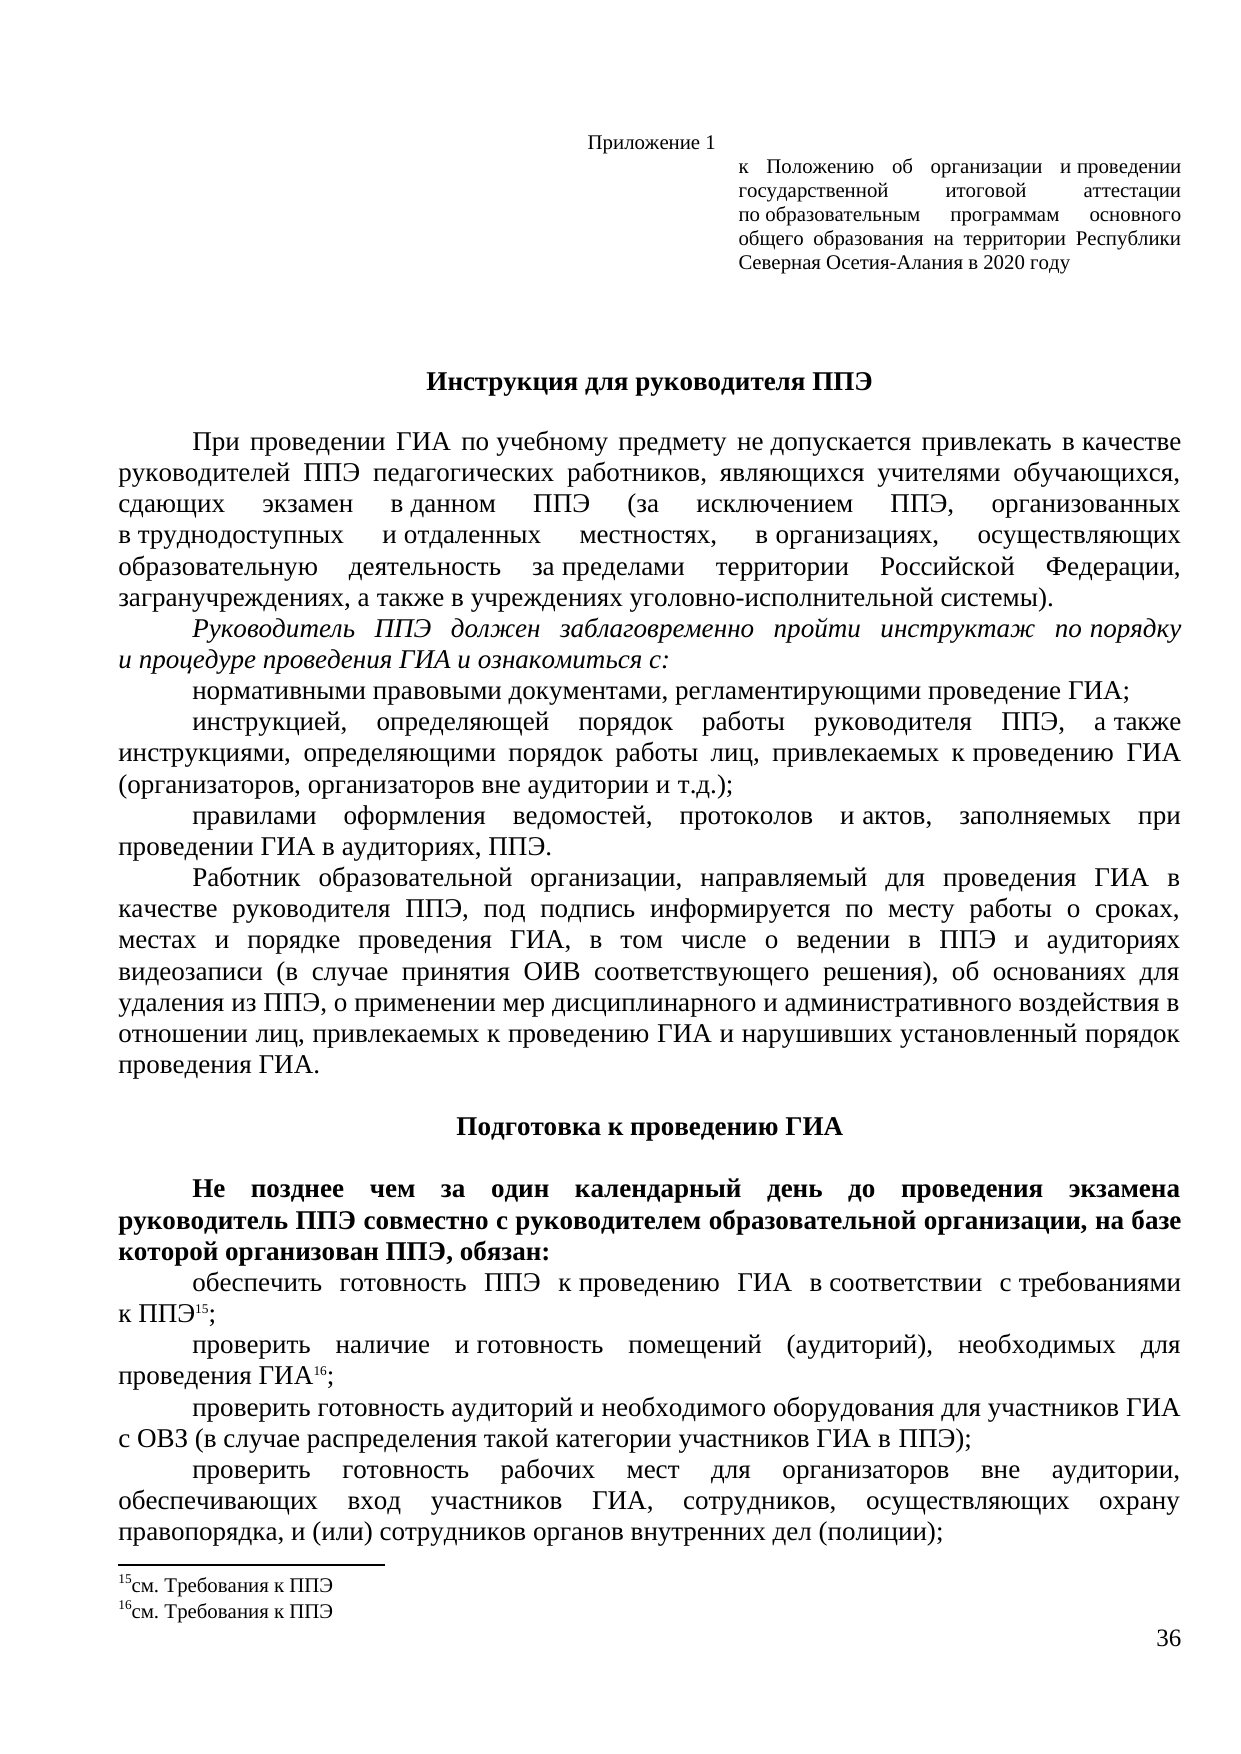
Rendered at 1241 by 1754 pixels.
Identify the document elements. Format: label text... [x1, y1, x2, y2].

text обеспечить готовность ППЭ к проведению ГИА в соответствии с требованиями к ППЭ; [118, 1266, 1181, 1328]
text Работник образовательной организации, направляемый для проведения ГИА в качестве руководителя ППЭ, под подпись информируется по месту работы о сроках, местах и порядке проведения ГИА, в том числе о ведении в ППЭ и аудиториях видеозаписи (в случае принятия ОИВ соответствующего решения), об основаниях для удаления из ППЭ, о применении мер дисциплинарного и административного воздействия в отношении лиц, привлекаемых к проведению ГИА и нарушивших установленный порядок проведения ГИА. [118, 861, 1181, 1079]
text Приложение 1 [118, 130, 1181, 154]
text проверить готовность рабочих мест для организаторов вне аудитории, обеспечивающих вход участников ГИА, сотрудников, осуществляющих охрану правопорядка, и (или) сотрудников органов внутренних дел (полиции); [118, 1453, 1181, 1546]
text правилами оформления ведомостей, протоколов и актов, заполняемых при проведении ГИА в аудиториях, ППЭ. [118, 799, 1181, 861]
text инструкцией, определяющей порядок работы руководителя ППЭ, а также инструкциями, определяющими порядок работы лиц, привлекаемых к проведению ГИА (организаторов, организаторов вне аудитории и т.д.); [118, 705, 1181, 799]
text к Положению об организации и проведении государственной итоговой аттестации по образовательным программам основного общего образования на территории Республики Северная Осетия-Алания в 2020 году [738, 154, 1181, 274]
text нормативными правовыми документами, регламентирующими проведение ГИА; [118, 674, 1181, 705]
text Руководитель ППЭ должен заблаговременно пройти инструктаж по порядку и процедуре проведения ГИА и ознакомиться с: [118, 612, 1181, 674]
text проверить наличие и готовность помещений (аудиторий), необходимых для проведения ГИА; [118, 1328, 1181, 1391]
text Подготовка к проведению ГИА [118, 1110, 1181, 1141]
text Инструкция для руководителя ППЭ [118, 365, 1181, 396]
text проверить готовность аудиторий и необходимого оборудования для участников ГИА с ОВЗ (в случае распределения такой категории участников ГИА в ППЭ); [118, 1391, 1181, 1453]
text Не позднее чем за один календарный день до проведения экзамена руководитель ППЭ совместно с руководителем образовательной организации, на базе которой организован ППЭ, обязан: [118, 1173, 1181, 1266]
text При проведении ГИА по учебному предмету не допускается привлекать в качестве руководителей ППЭ педагогических работников, являющихся учителями обучающихся, сдающих экзамен в данном ППЭ (за исключением ППЭ, организованных в труднодоступных и отдаленных местностях, в организациях, осуществляющих образовательную деятельность за пределами территории Российской Федерации, загранучреждениях, а также в учреждениях уголовно-исполнительной системы). [118, 425, 1181, 612]
